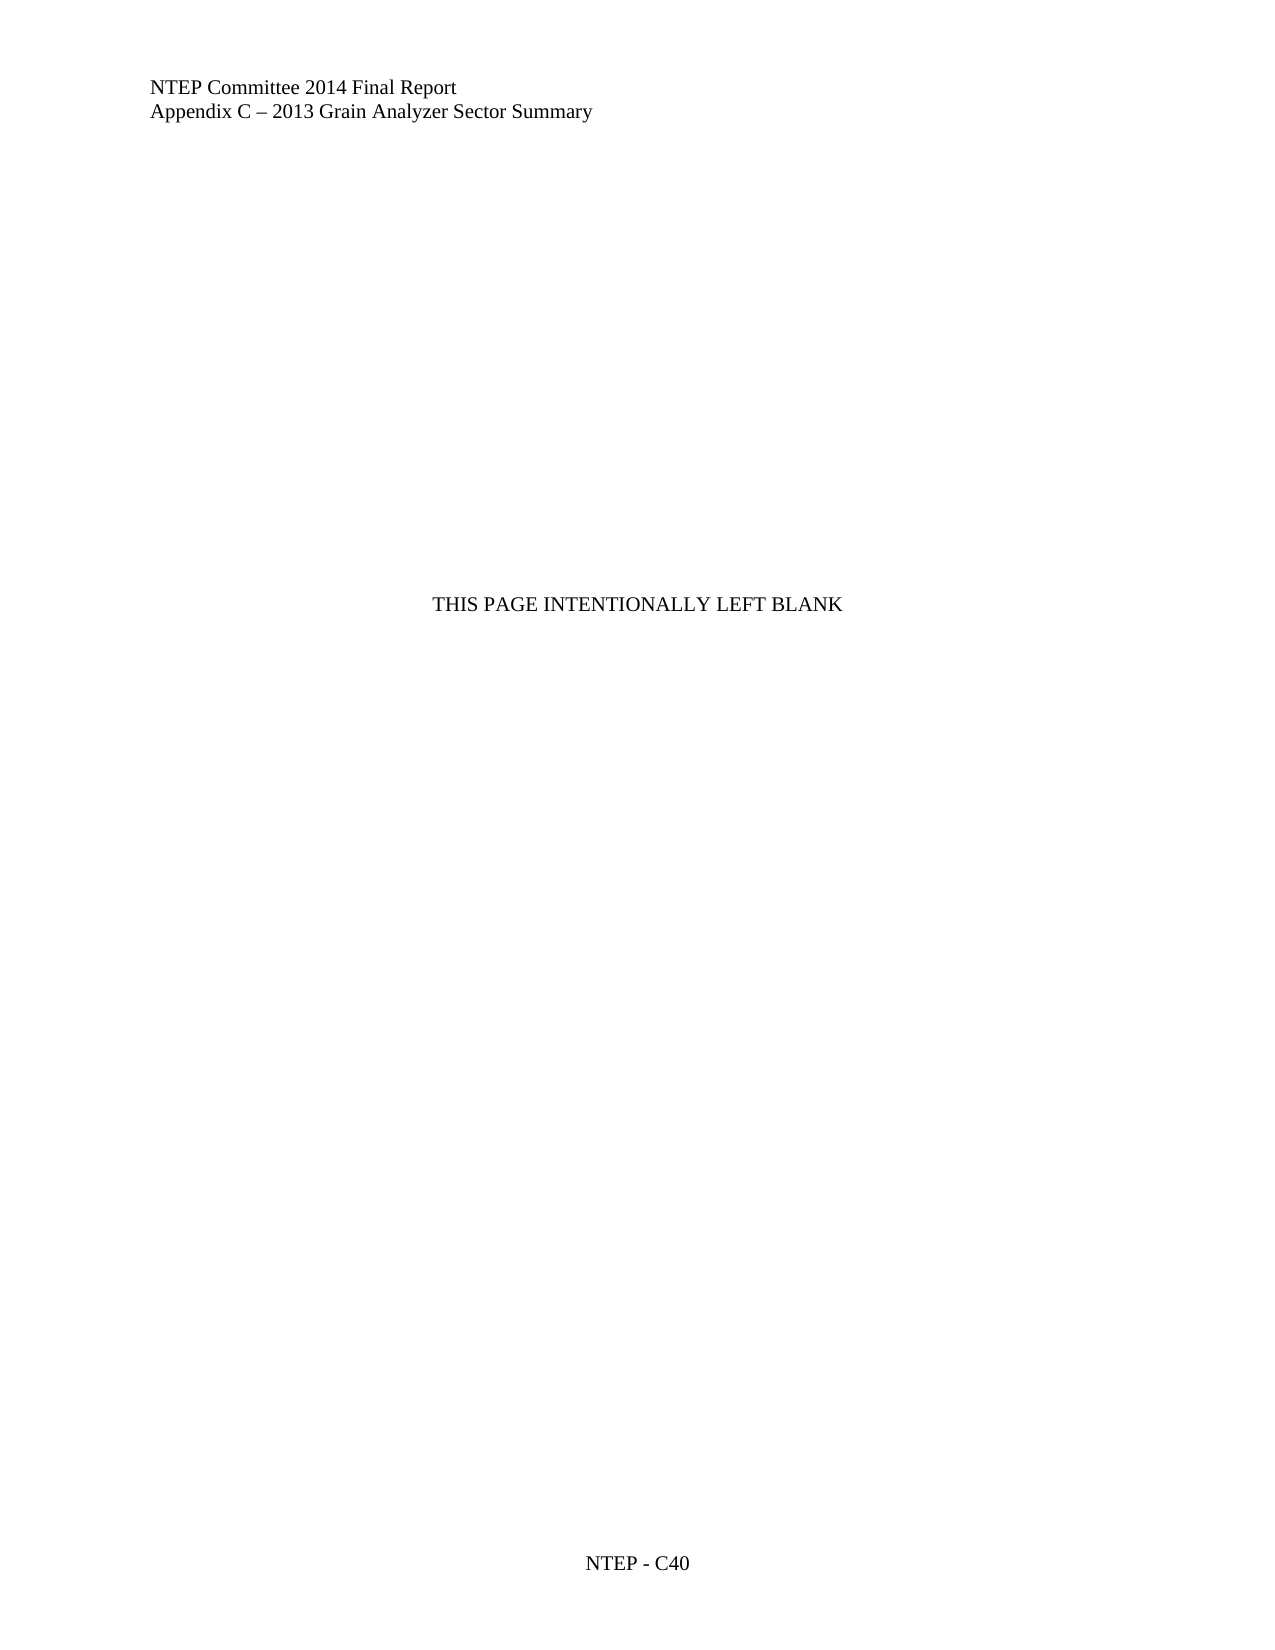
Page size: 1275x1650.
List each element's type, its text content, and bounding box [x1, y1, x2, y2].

text THIS PAGE INTENTIONALLY LEFT BLANK [150, 592, 1125, 616]
